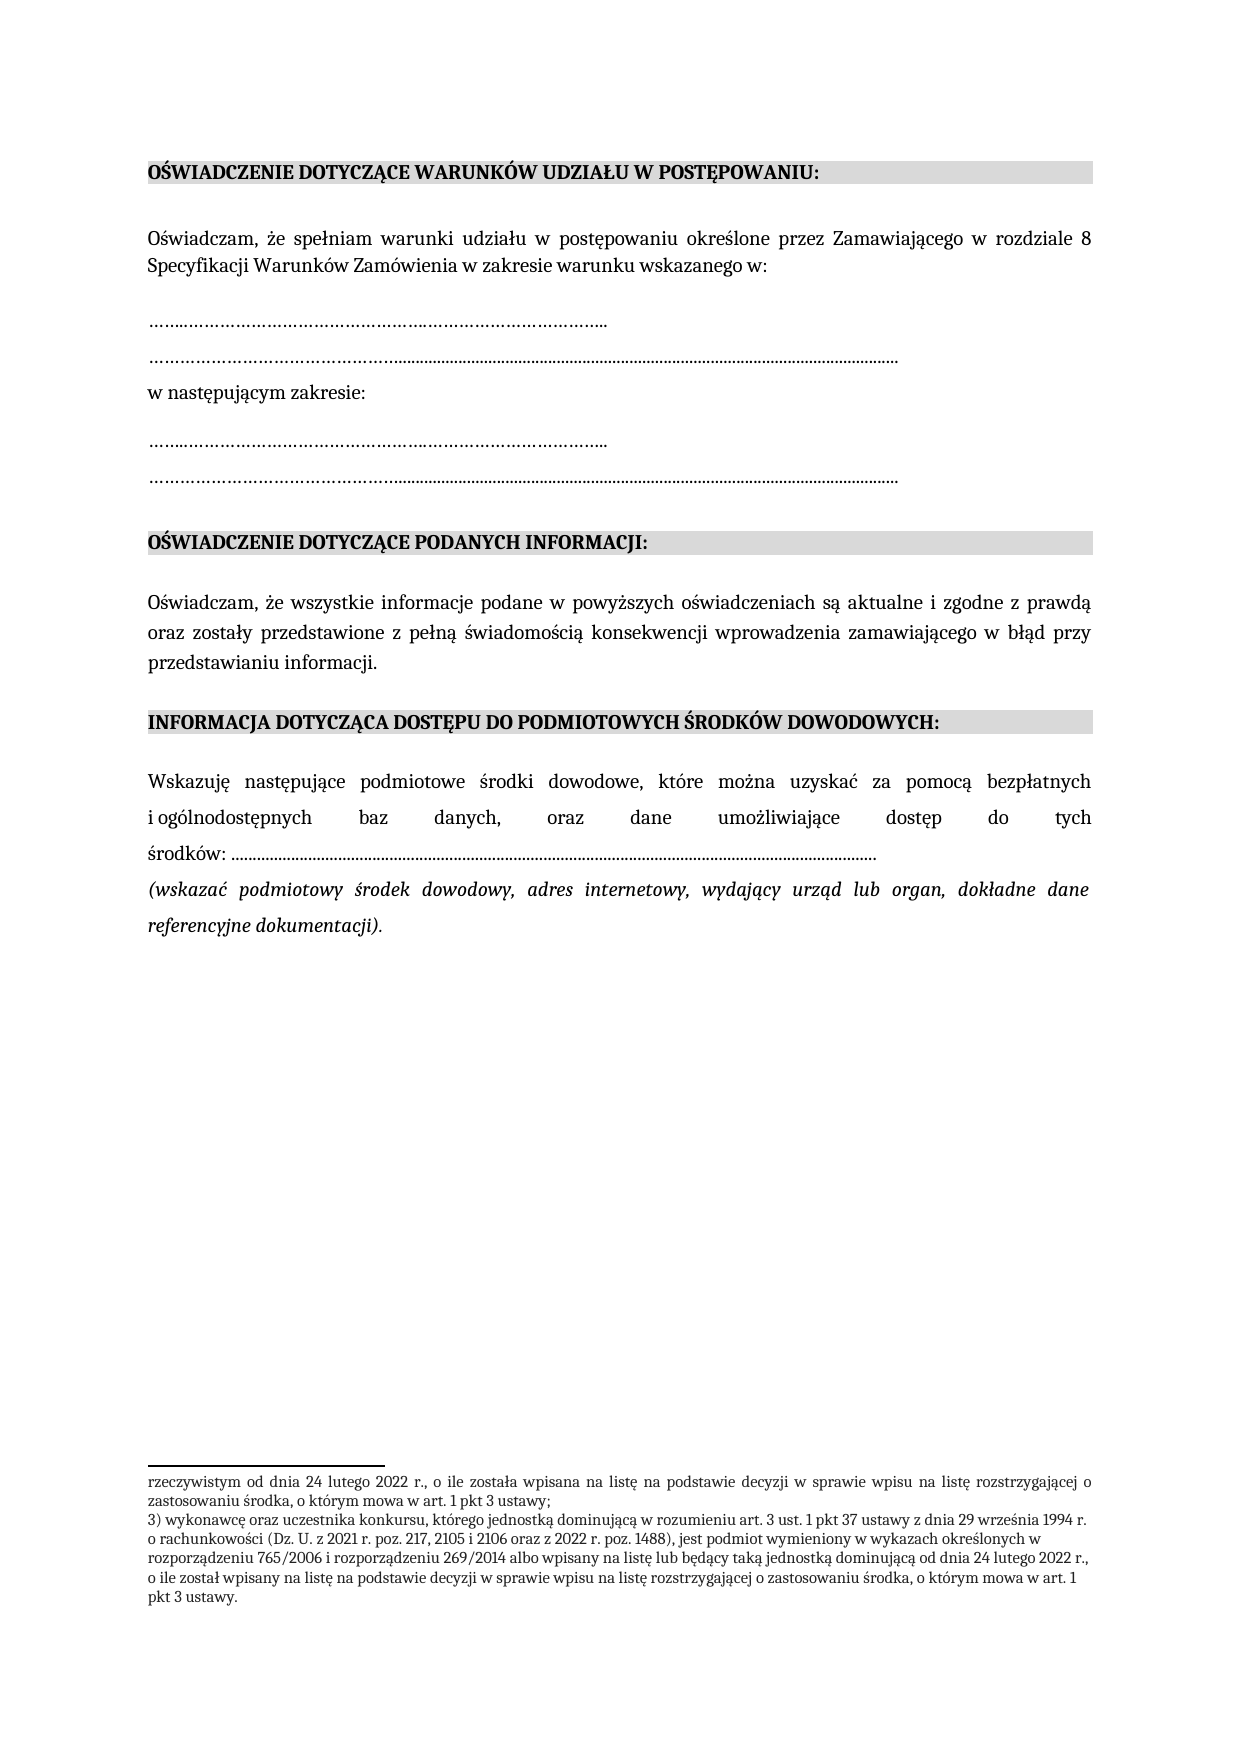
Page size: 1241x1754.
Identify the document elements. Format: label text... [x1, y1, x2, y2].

text Oświadczam, że wszystkie informacje podane w powyższych oświadczeniach są aktualne i zgodne z prawdą oraz zostały przedstawione z pełną świadomością konsekwencji wprowadzenia zamawiającego w błąd przy przedstawianiu informacji. [148, 591, 1093, 674]
text ……..……………………………………….……………………………..…………………………………………..................................................................................................................... [148, 429, 1093, 489]
text OŚWIADCZENIE DOTYCZĄCE WARUNKÓW UDZIAŁU W POSTĘPOWANIU: [148, 161, 1093, 184]
text Oświadczam, że spełniam warunki udziału w postępowaniu określone przez Zamawiającego w rozdziale 8 Specyfikacji Warunków Zamówienia w zakresie warunku wskazanego w: [148, 226, 1093, 278]
text Wskazuję następujące podmiotowe środki dowodowe, które można uzyskać za pomocą bezpłatnych i ogólnodostępnych baz danych, oraz dane umożliwiające dostęp do tych środków: ....................................................................................................................................................... [148, 770, 1093, 866]
text w następującym zakresie: [148, 381, 1093, 405]
text OŚWIADCZENIE DOTYCZĄCE PODANYCH INFORMACJI: [148, 531, 1093, 555]
text INFORMACJA DOTYCZĄCA DOSTĘPU DO PODMIOTOWYCH ŚRODKÓW DOWODOWYCH: [148, 710, 1093, 734]
text (wskazać podmiotowy środek dowodowy, adres internetowy, wydający urząd lub organ, dokładne dane referencyjne dokumentacji). [148, 878, 1093, 938]
text ……..……………………………………….……………………………..…………………………………………..................................................................................................................... [148, 309, 1093, 369]
